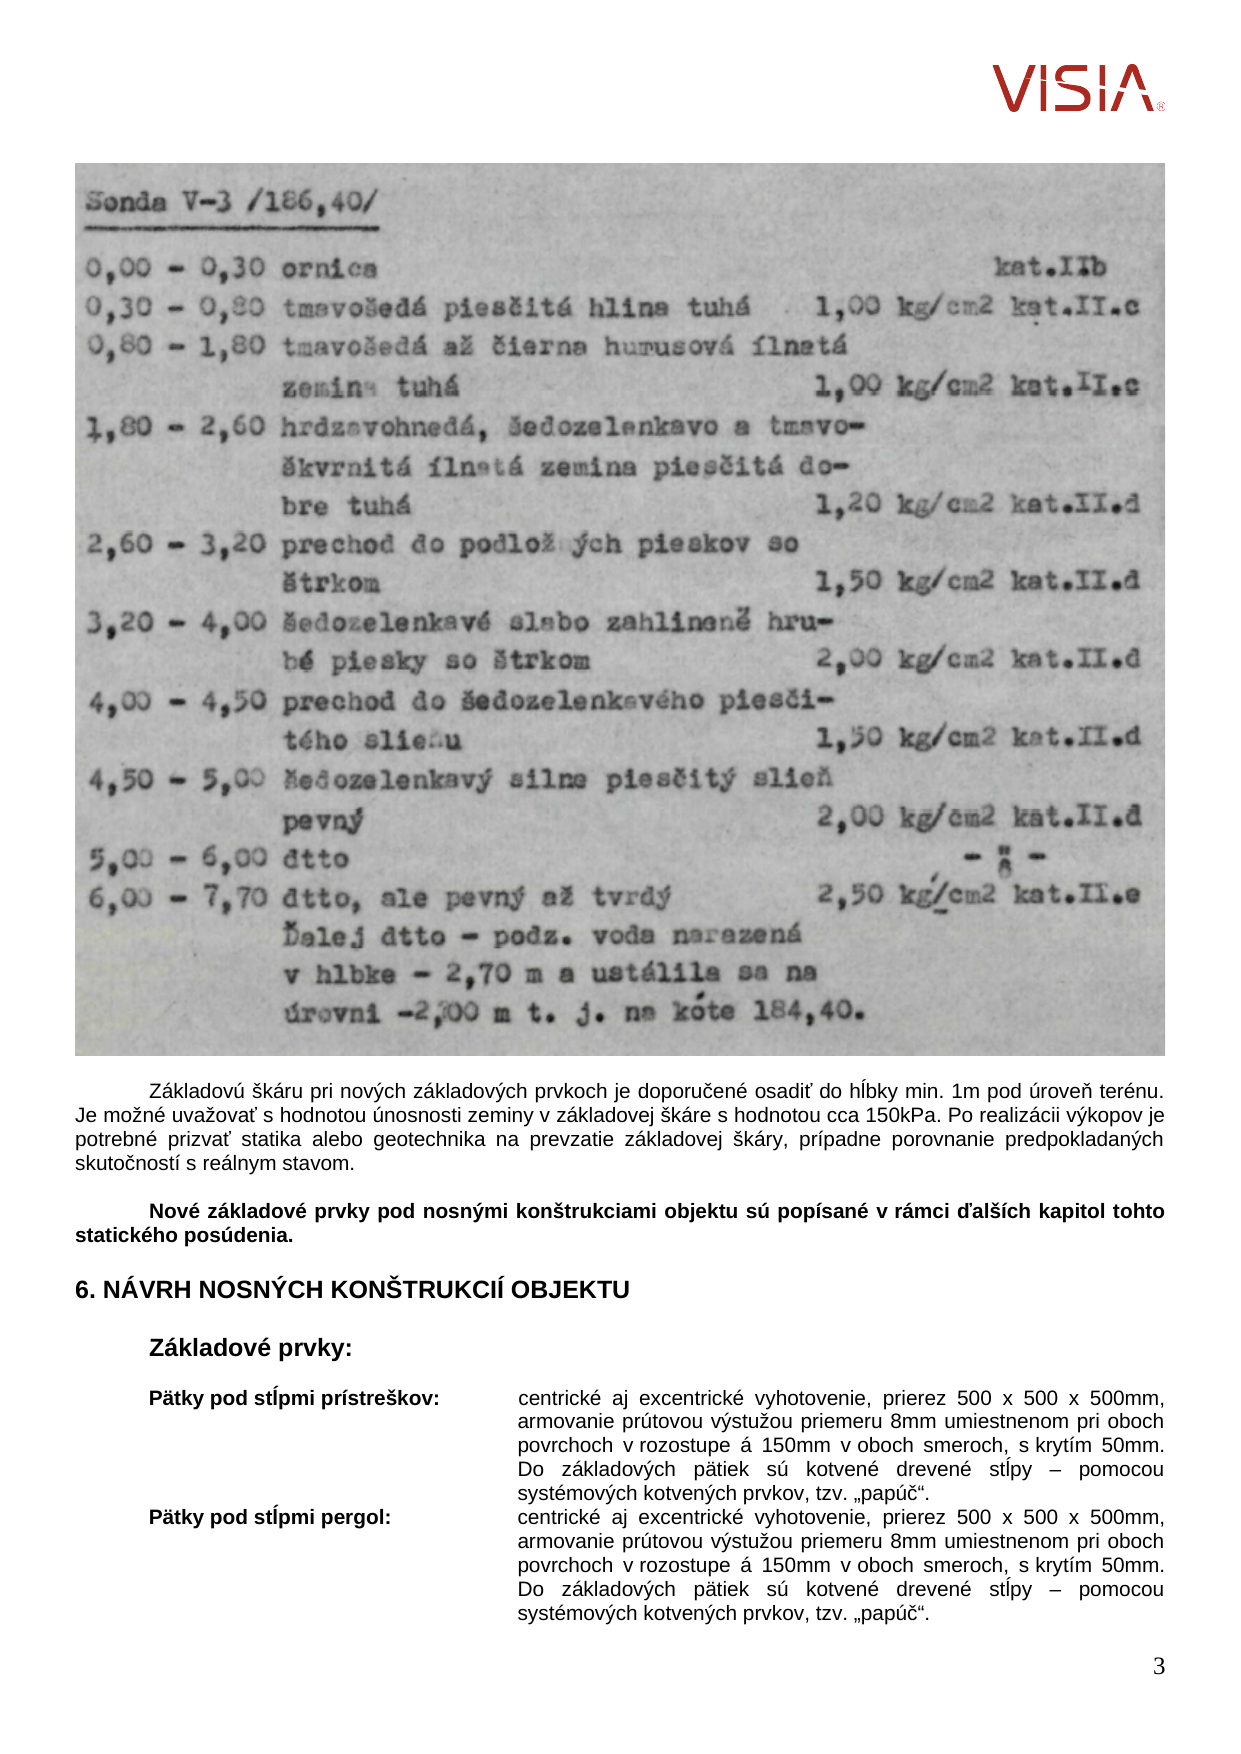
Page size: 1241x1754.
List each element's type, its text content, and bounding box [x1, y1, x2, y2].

text Pätky pod stĺpmi pergol: centrické aj excentrické vyhotovenie, prierez 500 x 500 x 500mm, armovanie prútovou výstužou priemeru 8mm umiestnenom pri oboch povrchoch v rozostupe á 150mm v oboch smeroch, s krytím 50mm. Do základových pätiek sú kotvené drevené stĺpy – pomocou systémových kotvených prvkov, tzv. „papúč“. [148, 1505, 1165, 1625]
text Pätky pod stĺpmi prístreškov: centrické aj excentrické vyhotovenie, prierez 500 x 500 x 500mm, armovanie prútovou výstužou priemeru 8mm umiestnenom pri oboch povrchoch v rozostupe á 150mm v oboch smeroch, s krytím 50mm. Do základových pätiek sú kotvené drevené stĺpy – pomocou systémových kotvených prvkov, tzv. „papúč“. [148, 1385, 1165, 1505]
picture [75, 163, 1166, 1056]
text Základové prvky: [75, 1333, 1165, 1361]
text Základovú škáru pri nových základových prvkoch je doporučené osadiť do hĺbky min. 1m pod úroveň terénu. Je možné uvažovať s hodnotou únosnosti zeminy v základovej škáre s hodnotou cca 150kPa. Po realizácii výkopov je potrebné prizvať statika alebo geotechnika na prevzatie základovej škáry, prípadne porovnanie predpokladaných skutočností s reálnym stavom. [75, 1079, 1165, 1175]
picture [992, 64, 1166, 112]
text Nové základové prvky pod nosnými konštrukciami objektu sú popísané v rámci ďalších kapitol tohto statického posúdenia. [75, 1199, 1165, 1247]
subtitle 6. NÁVRH NOSNÝCH KONŠTRUKCIÍ OBJEKTU [75, 1275, 1165, 1304]
